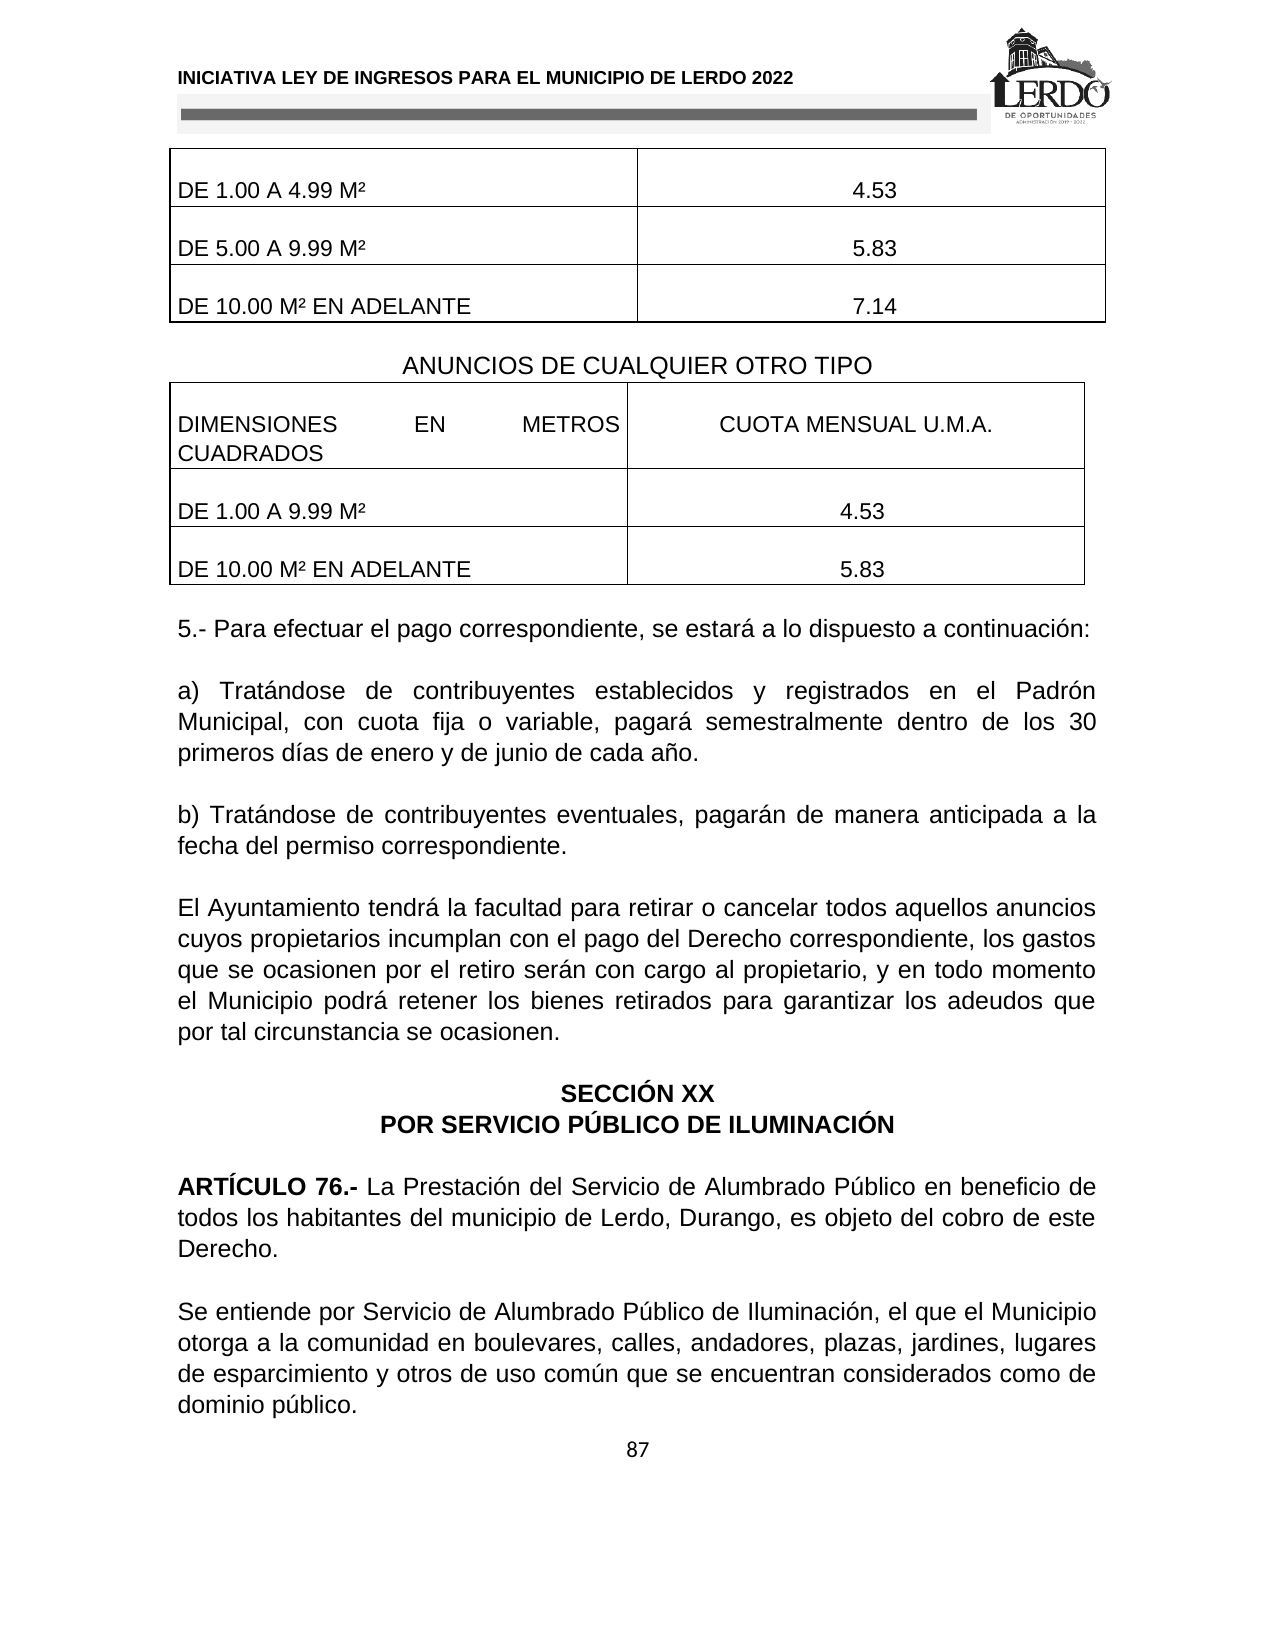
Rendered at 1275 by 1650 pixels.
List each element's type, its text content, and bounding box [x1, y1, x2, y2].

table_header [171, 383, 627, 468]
text ANUNCIOS DE CUALQUIER OTRO TIPO [177, 351, 1098, 379]
text b) Tratándose de contribuyentes eventuales, pagarán de manera anticipada a la fecha del permiso correspondiente. [177, 800, 1098, 859]
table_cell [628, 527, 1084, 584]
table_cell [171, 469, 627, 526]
text ARTÍCULO 76.- La Prestación del Servicio de Alumbrado Público en beneficio de todos los habitantes del municipio de Lerdo, Durango, es objeto del cobro de este Derecho. [177, 1172, 1098, 1263]
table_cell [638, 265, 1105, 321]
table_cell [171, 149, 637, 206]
text POR SERVICIO PÚBLICO DE ILUMINACIÓN [177, 1110, 1098, 1139]
text a) Tratándose de contribuyentes establecidos y registrados en el Padrón Municipal, con cuota fija o variable, pagará semestralmente dentro de los 30 primeros días de enero y de junio de cada año. [177, 676, 1098, 766]
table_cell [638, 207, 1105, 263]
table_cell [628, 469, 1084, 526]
text SECCIÓN XX [177, 1079, 1098, 1108]
picture [177, 24, 1122, 134]
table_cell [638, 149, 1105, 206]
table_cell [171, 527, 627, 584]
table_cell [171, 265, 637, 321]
text Se entiende por Servicio de Alumbrado Público de Iluminación, el que el Municipio otorga a la comunidad en boulevares, calles, andadores, plazas, jardines, lugares de esparcimiento y otros de uso común que se encuentran considerados como de dominio público. [177, 1296, 1098, 1418]
text El Ayuntamiento tendrá la facultad para retirar o cancelar todos aquellos anuncios cuyos propietarios incumplan con el pago del Derecho correspondiente, los gastos que se ocasionen por el retiro serán con cargo al propietario, y en todo momento el Municipio podrá retener los bienes retirados para garantizar los adeudos que por tal circunstancia se ocasionen. [177, 893, 1098, 1046]
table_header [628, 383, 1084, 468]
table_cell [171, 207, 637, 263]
text 5.- Para efectuar el pago correspondiente, se estará a lo dispuesto a continuación: [177, 613, 1098, 642]
